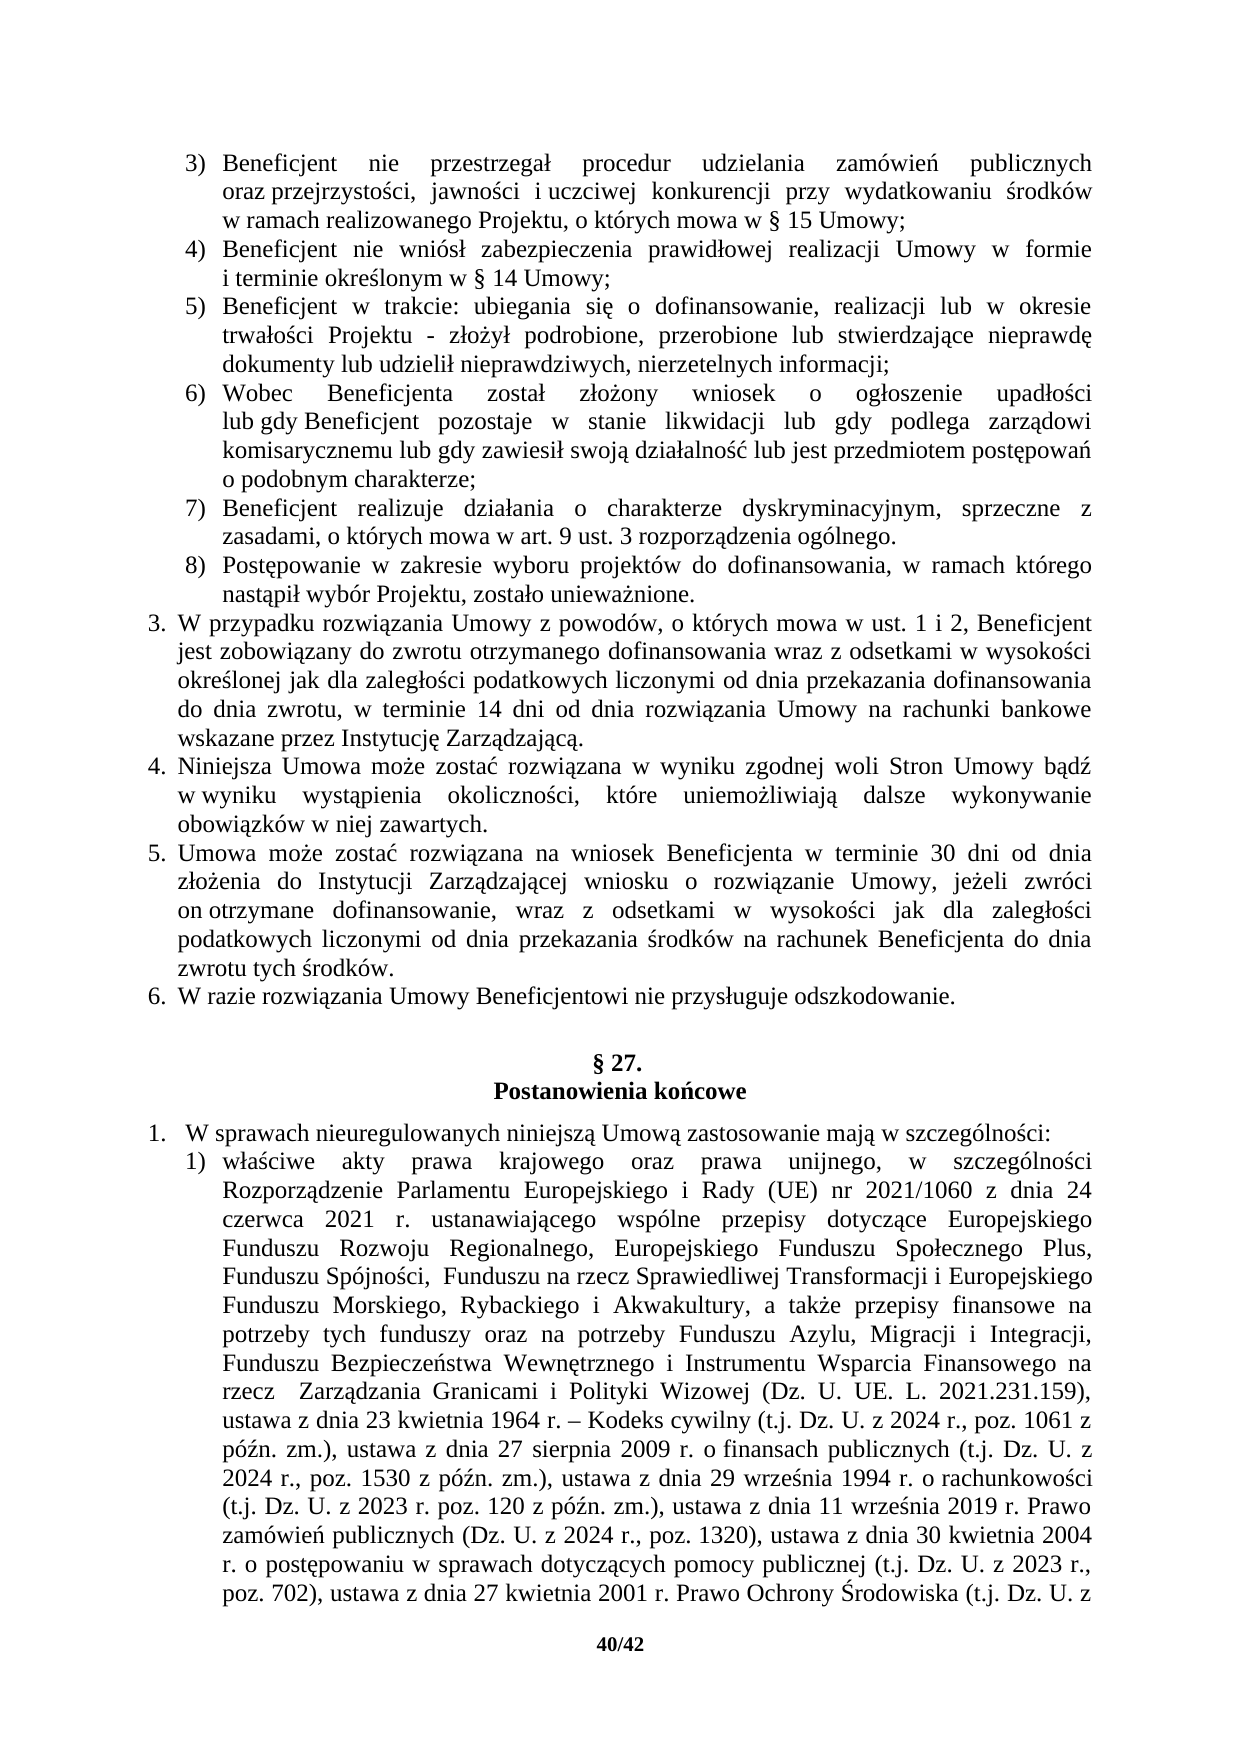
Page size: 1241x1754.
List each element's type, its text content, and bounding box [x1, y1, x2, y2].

list Beneficjent realizuje działania o charakterze dyskryminacyjnym, sprzeczne z zasadami, o których mowa w art. 9 ust. 3 rozporządzenia ogólnego. [185, 493, 1093, 550]
list Niniejsza Umowa może zostać rozwiązana w wyniku zgodnej woli Stron Umowy bądź w wyniku wystąpienia okoliczności, które uniemożliwiają dalsze wykonywanie obowiązków w niej zawartych. [148, 751, 1093, 838]
list Postępowanie w zakresie wyboru projektów do dofinansowania, w ramach którego nastąpił wybór Projektu, zostało unieważnione. [185, 550, 1093, 608]
list W przypadku rozwiązania Umowy z powodów, o których mowa w ust. 1 i 2, Beneficjent jest zobowiązany do zwrotu otrzymanego dofinansowania wraz z odsetkami w wysokości określonej jak dla zaległości podatkowych liczonymi od dnia przekazania dofinansowania do dnia zwrotu, w terminie 14 dni od dnia rozwiązania Umowy na rachunki bankowe wskazane przez Instytucję Zarządzającą. [148, 608, 1093, 751]
list Umowa może zostać rozwiązana na wniosek Beneficjenta w terminie 30 dni od dnia złożenia do Instytucji Zarządzającej wniosku o rozwiązanie Umowy, jeżeli zwróci on otrzymane dofinansowanie, wraz z odsetkami w wysokości jak dla zaległości podatkowych liczonymi od dnia przekazania środków na rachunek Beneficjenta do dnia zwrotu tych środków. [148, 838, 1093, 981]
list Beneficjent nie przestrzegał procedur udzielania zamówień publicznych oraz przejrzystości, jawności i uczciwej konkurencji przy wydatkowaniu środków w ramach realizowanego Projektu, o których mowa w § 15 Umowy; [185, 148, 1093, 234]
list Wobec Beneficjenta został złożony wniosek o ogłoszenie upadłości lub gdy Beneficjent pozostaje w stanie likwidacji lub gdy podlega zarządowi komisarycznemu lub gdy zawiesił swoją działalność lub jest przedmiotem postępowań o podobnym charakterze; [185, 378, 1093, 493]
list Beneficjent w trakcie: ubiegania się o dofinansowanie, realizacji lub w okresie trwałości Projektu - złożył podrobione, przerobione lub stwierdzające nieprawdę dokumenty lub udzielił nieprawdziwych, nierzetelnych informacji; [185, 291, 1093, 378]
list Beneficjent nie wniósł zabezpieczenia prawidłowej realizacji Umowy w formie i terminie określonym w § 14 Umowy; [185, 234, 1093, 291]
list W razie rozwiązania Umowy Beneficjentowi nie przysługuje odszkodowanie. [148, 981, 1093, 1010]
list W sprawach nieuregulowanych niniejszą Umową zastosowanie mają w szczególności: [148, 1118, 1093, 1146]
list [185, 1146, 1093, 1606]
subtitle § 27. Postanowienia końcowe [148, 1048, 1093, 1105]
